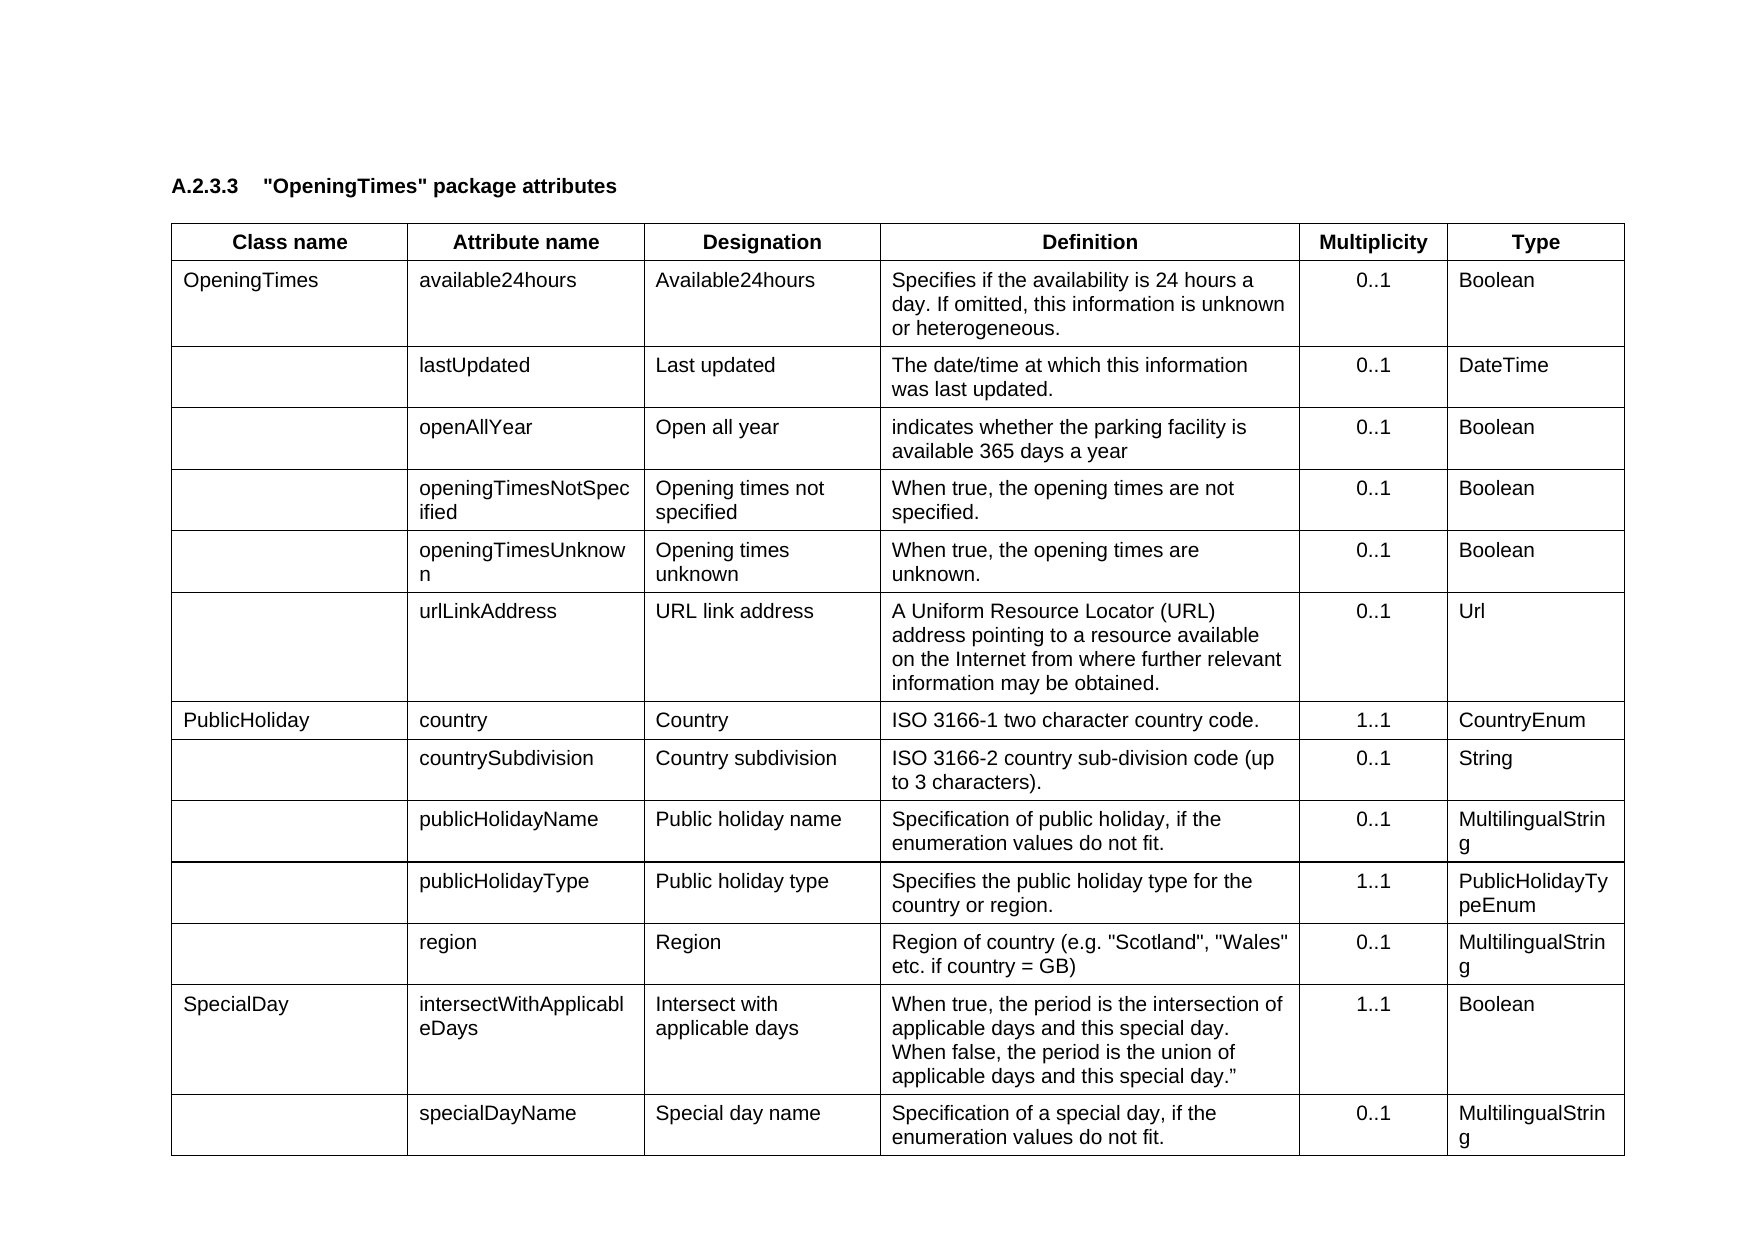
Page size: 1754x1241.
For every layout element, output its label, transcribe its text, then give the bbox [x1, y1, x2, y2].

table_header Multiplicity [1300, 224, 1447, 260]
table_cell Boolean [1448, 261, 1624, 346]
table_cell available24hours [408, 261, 644, 346]
table_cell Open all year [645, 408, 880, 469]
table_cell Specifies the public holiday type for the country or region. [881, 863, 1299, 923]
table_cell 0..1 [1300, 470, 1447, 530]
table_cell Intersect with applicable days [645, 985, 880, 1094]
table_cell Boolean [1448, 470, 1624, 530]
table_cell String [1448, 740, 1624, 800]
table_cell 1..1 [1300, 863, 1447, 923]
table_cell 0..1 [1300, 740, 1447, 800]
table_cell Opening times not specified [645, 470, 880, 530]
table_cell Country [645, 702, 880, 738]
table_cell MultilingualString [1448, 801, 1624, 861]
table_cell publicHolidayType [408, 863, 644, 923]
table_cell When true, the opening times are unknown. [881, 531, 1299, 592]
table_cell MultilingualString [1448, 1095, 1624, 1155]
table_cell [172, 863, 407, 923]
table_cell ISO 3166-2 country sub-division code (up to 3 characters). [881, 740, 1299, 800]
table_cell Special day name [645, 1095, 880, 1155]
table_cell OpeningTimes [172, 261, 407, 346]
table_cell SpecialDay [172, 985, 407, 1094]
table_cell 0..1 [1300, 531, 1447, 592]
table_cell [172, 531, 407, 592]
table_cell publicHolidayName [408, 801, 644, 861]
table_cell ISO 3166-1 two character country code. [881, 702, 1299, 738]
table_cell DateTime [1448, 347, 1624, 407]
table_cell PublicHolidayTypeEnum [1448, 863, 1624, 923]
table_cell MultilingualString [1448, 924, 1624, 984]
table_cell [172, 740, 407, 800]
table_cell Available24hours [645, 261, 880, 346]
table_cell urlLinkAddress [408, 593, 644, 701]
table_cell Public holiday type [645, 863, 880, 923]
table_cell Last updated [645, 347, 880, 407]
table_cell indicates whether the parking facility is available 365 days a year [881, 408, 1299, 469]
table_cell [172, 347, 407, 407]
table_header Designation [645, 224, 880, 260]
table_cell CountryEnum [1448, 702, 1624, 738]
table_header Type [1448, 224, 1624, 260]
table_cell [172, 801, 407, 861]
table_cell When true, the opening times are not specified. [881, 470, 1299, 530]
table_cell 0..1 [1300, 408, 1447, 469]
table_cell Region of country (e.g. "Scotland", "Wales" etc. if country = GB) [881, 924, 1299, 984]
table_cell 0..1 [1300, 261, 1447, 346]
table_cell openingTimesNotSpecified [408, 470, 644, 530]
table_cell Boolean [1448, 408, 1624, 469]
table_cell Boolean [1448, 531, 1624, 592]
table_cell Specification of public holiday, if the enumeration values do not fit. [881, 801, 1299, 861]
table_cell region [408, 924, 644, 984]
table_cell openingTimesUnknown [408, 531, 644, 592]
table_cell 1..1 [1300, 702, 1447, 738]
table_cell openAllYear [408, 408, 644, 469]
table_cell PublicHoliday [172, 702, 407, 738]
table_cell [172, 408, 407, 469]
table_cell 0..1 [1300, 924, 1447, 984]
text "OpeningTimes" package attributes [171, 174, 1606, 198]
table_cell [172, 593, 407, 701]
table_cell URL link address [645, 593, 880, 701]
table_cell Public holiday name [645, 801, 880, 861]
table_cell specialDayName [408, 1095, 644, 1155]
table_cell 0..1 [1300, 593, 1447, 701]
table_cell When true, the period is the intersection of applicable days and this special day. When false, the period is the union of applicable days and this special day.” [881, 985, 1299, 1094]
table_cell lastUpdated [408, 347, 644, 407]
table_header Attribute name [408, 224, 644, 260]
table_cell Region [645, 924, 880, 984]
table_cell The date/time at which this information was last updated. [881, 347, 1299, 407]
table_cell A Uniform Resource Locator (URL) address pointing to a resource available on the Internet from where further relevant information may be obtained. [881, 593, 1299, 701]
table_cell 0..1 [1300, 347, 1447, 407]
table_cell 1..1 [1300, 985, 1447, 1094]
table_cell 0..1 [1300, 801, 1447, 861]
table_header Class name [172, 224, 407, 260]
table_cell intersectWithApplicableDays [408, 985, 644, 1094]
table_cell [172, 924, 407, 984]
table_cell Url [1448, 593, 1624, 701]
table_cell 0..1 [1300, 1095, 1447, 1155]
table_cell Country subdivision [645, 740, 880, 800]
table_cell country [408, 702, 644, 738]
table_cell Specifies if the availability is 24 hours a day. If omitted, this information is unknown or heterogeneous. [881, 261, 1299, 346]
table_header Definition [881, 224, 1299, 260]
table_cell Specification of a special day, if the enumeration values do not fit. [881, 1095, 1299, 1155]
table_cell countrySubdivision [408, 740, 644, 800]
table_cell Opening times unknown [645, 531, 880, 592]
table_cell [172, 1095, 407, 1155]
table_cell [172, 470, 407, 530]
table_cell Boolean [1448, 985, 1624, 1094]
